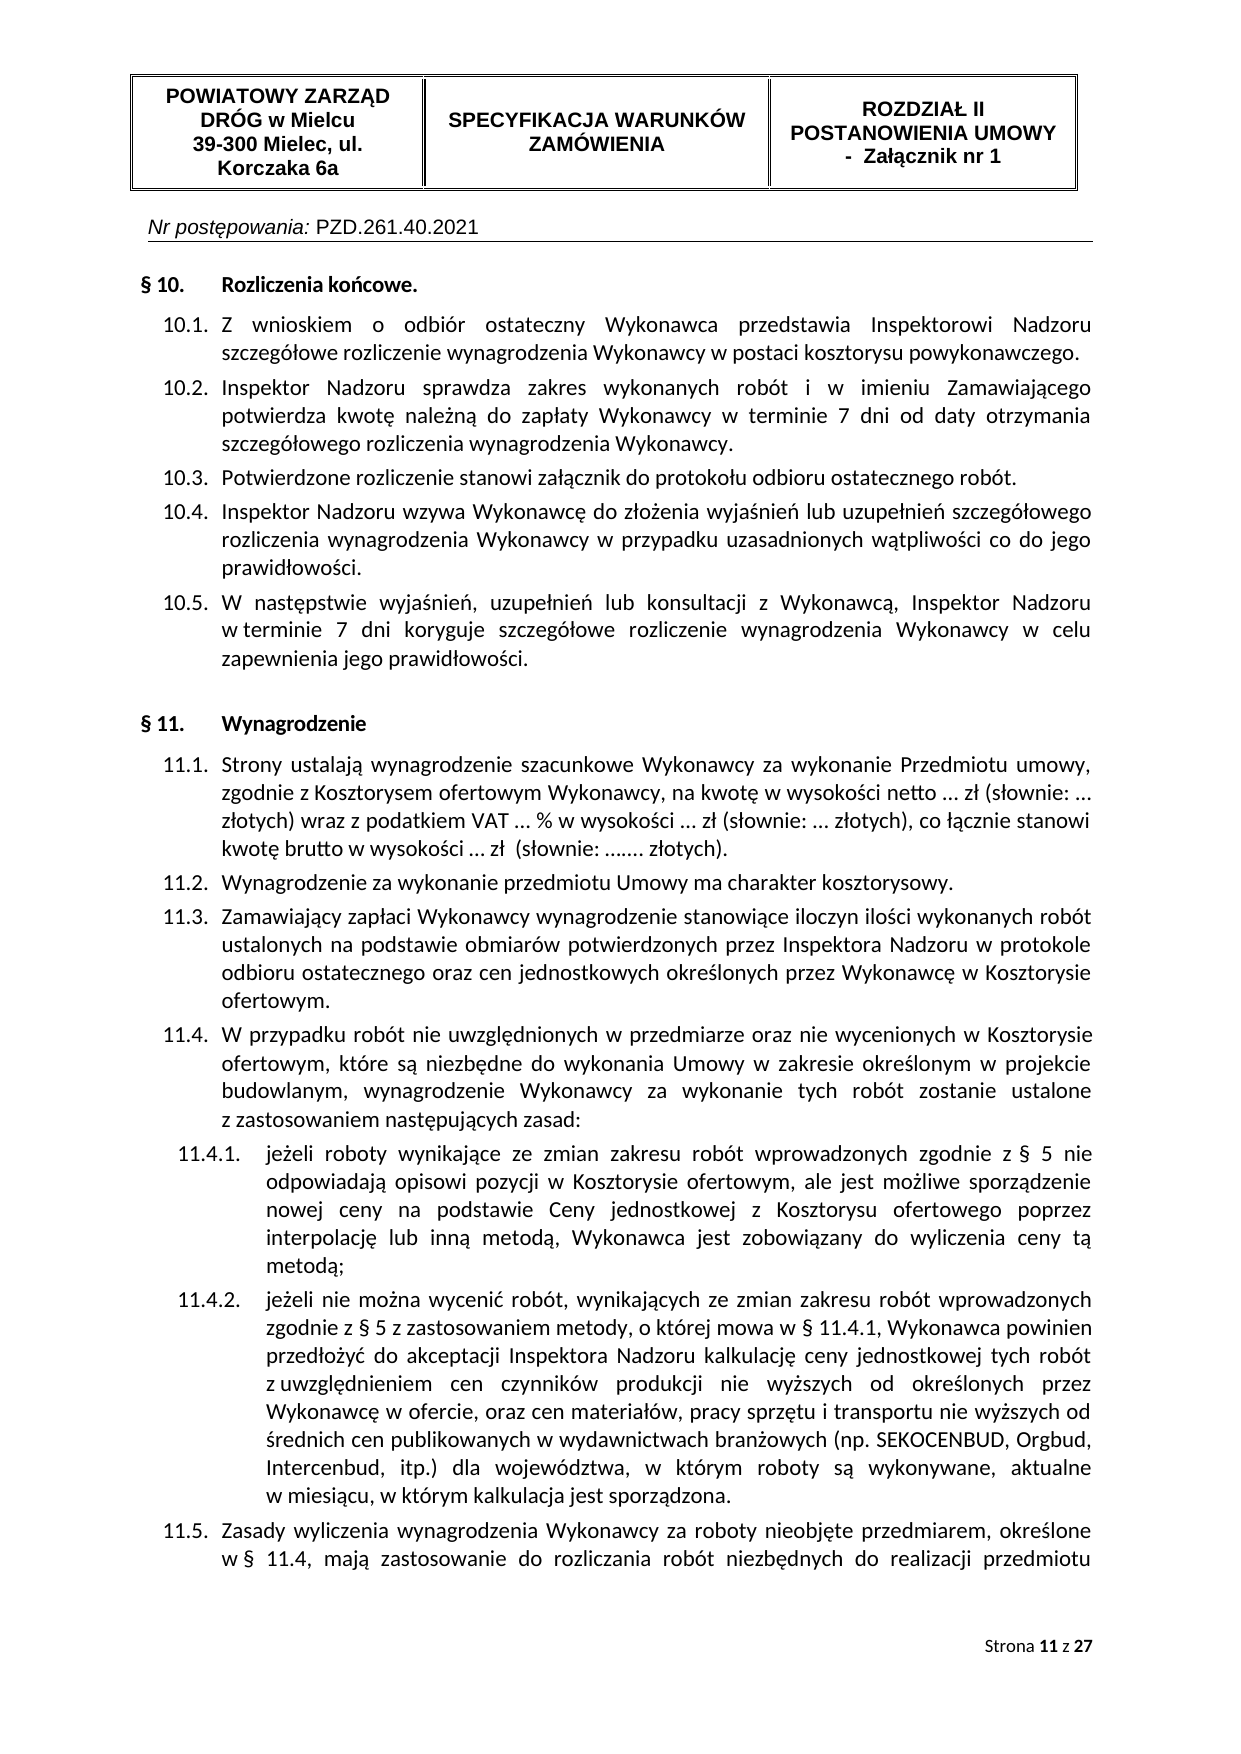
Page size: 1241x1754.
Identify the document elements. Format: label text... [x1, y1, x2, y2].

subtitle Zamawiający zapłaci Wykonawcy wynagrodzenie stanowiące iloczyn ilości wykonanych robót ustalonych na podstawie obmiarów potwierdzonych przez Inspektora Nadzoru w protokole odbioru ostatecznego oraz cen jednostkowych określonych przez Wykonawcę w Kosztorysie ofertowym. [162, 902, 1093, 1014]
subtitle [162, 1516, 1093, 1572]
subtitle Wynagrodzenie za wykonanie przedmiotu Umowy ma charakter kosztorysowy. [162, 868, 1093, 896]
subtitle Wynagrodzenie [162, 709, 1093, 737]
subtitle Inspektor Nadzoru sprawdza zakres wykonanych robót i w imieniu Zamawiającego potwierdza kwotę należną do zapłaty Wykonawcy w terminie 7 dni od daty otrzymania szczegółowego rozliczenia wynagrodzenia Wykonawcy. [162, 373, 1093, 457]
subtitle Rozliczenia końcowe. [162, 270, 1093, 298]
subtitle W następstwie wyjaśnień, uzupełnień lub konsultacji z Wykonawcą, Inspektor Nadzoru w terminie 7 dni koryguje szczegółowe rozliczenie wynagrodzenia Wykonawcy w celu zapewnienia jego prawidłowości. [162, 588, 1093, 672]
subtitle Strony ustalają wynagrodzenie szacunkowe Wykonawcy za wykonanie Przedmiotu umowy, zgodnie z Kosztorysem ofertowym Wykonawcy, na kwotę w wysokości netto … zł (słownie: … złotych) wraz z podatkiem VAT … % w wysokości … zł (słownie: … złotych), co łącznie stanowi kwotę brutto w wysokości … zł (słownie: ….... złotych). [162, 750, 1093, 862]
subtitle jeżeli nie można wycenić robót, wynikających ze zmian zakresu robót wprowadzonych zgodnie z § 5 z zastosowaniem metody, o której mowa w § 11.4.1, Wykonawca powinien przedłożyć do akceptacji Inspektora Nadzoru kalkulację ceny jednostkowej tych robót z uwzględnieniem cen czynników produkcji nie wyższych od określonych przez Wykonawcę w ofercie, oraz cen materiałów, pracy sprzętu i transportu nie wyższych od średnich cen publikowanych w wydawnictwach branżowych (np. SEKOCENBUD, Orgbud, Intercenbud, itp.) dla województwa, w którym roboty są wykonywane, aktualne w miesiącu, w którym kalkulacja jest sporządzona. [177, 1285, 1093, 1509]
subtitle Inspektor Nadzoru wzywa Wykonawcę do złożenia wyjaśnień lub uzupełnień szczegółowego rozliczenia wynagrodzenia Wykonawcy w przypadku uzasadnionych wątpliwości co do jego prawidłowości. [162, 497, 1093, 581]
subtitle Z wnioskiem o odbiór ostateczny Wykonawca przedstawia Inspektorowi Nadzoru szczegółowe rozliczenie wynagrodzenia Wykonawcy w postaci kosztorysu powykonawczego. [162, 310, 1093, 366]
subtitle jeżeli roboty wynikające ze zmian zakresu robót wprowadzonych zgodnie z § 5 nie odpowiadają opisowi pozycji w Kosztorysie ofertowym, ale jest możliwe sporządzenie nowej ceny na podstawie Ceny jednostkowej z Kosztorysu ofertowego poprzez interpolację lub inną metodą, Wykonawca jest zobowiązany do wyliczenia ceny tą metodą; [177, 1139, 1093, 1279]
subtitle Potwierdzone rozliczenie stanowi załącznik do protokołu odbioru ostatecznego robót. [162, 463, 1093, 491]
subtitle W przypadku robót nie uwzględnionych w przedmiarze oraz nie wycenionych w Kosztorysie ofertowym, które są niezbędne do wykonania Umowy w zakresie określonym w projekcie budowlanym, wynagrodzenie Wykonawcy za wykonanie tych robót zostanie ustalone z zastosowaniem następujących zasad: [162, 1021, 1093, 1133]
